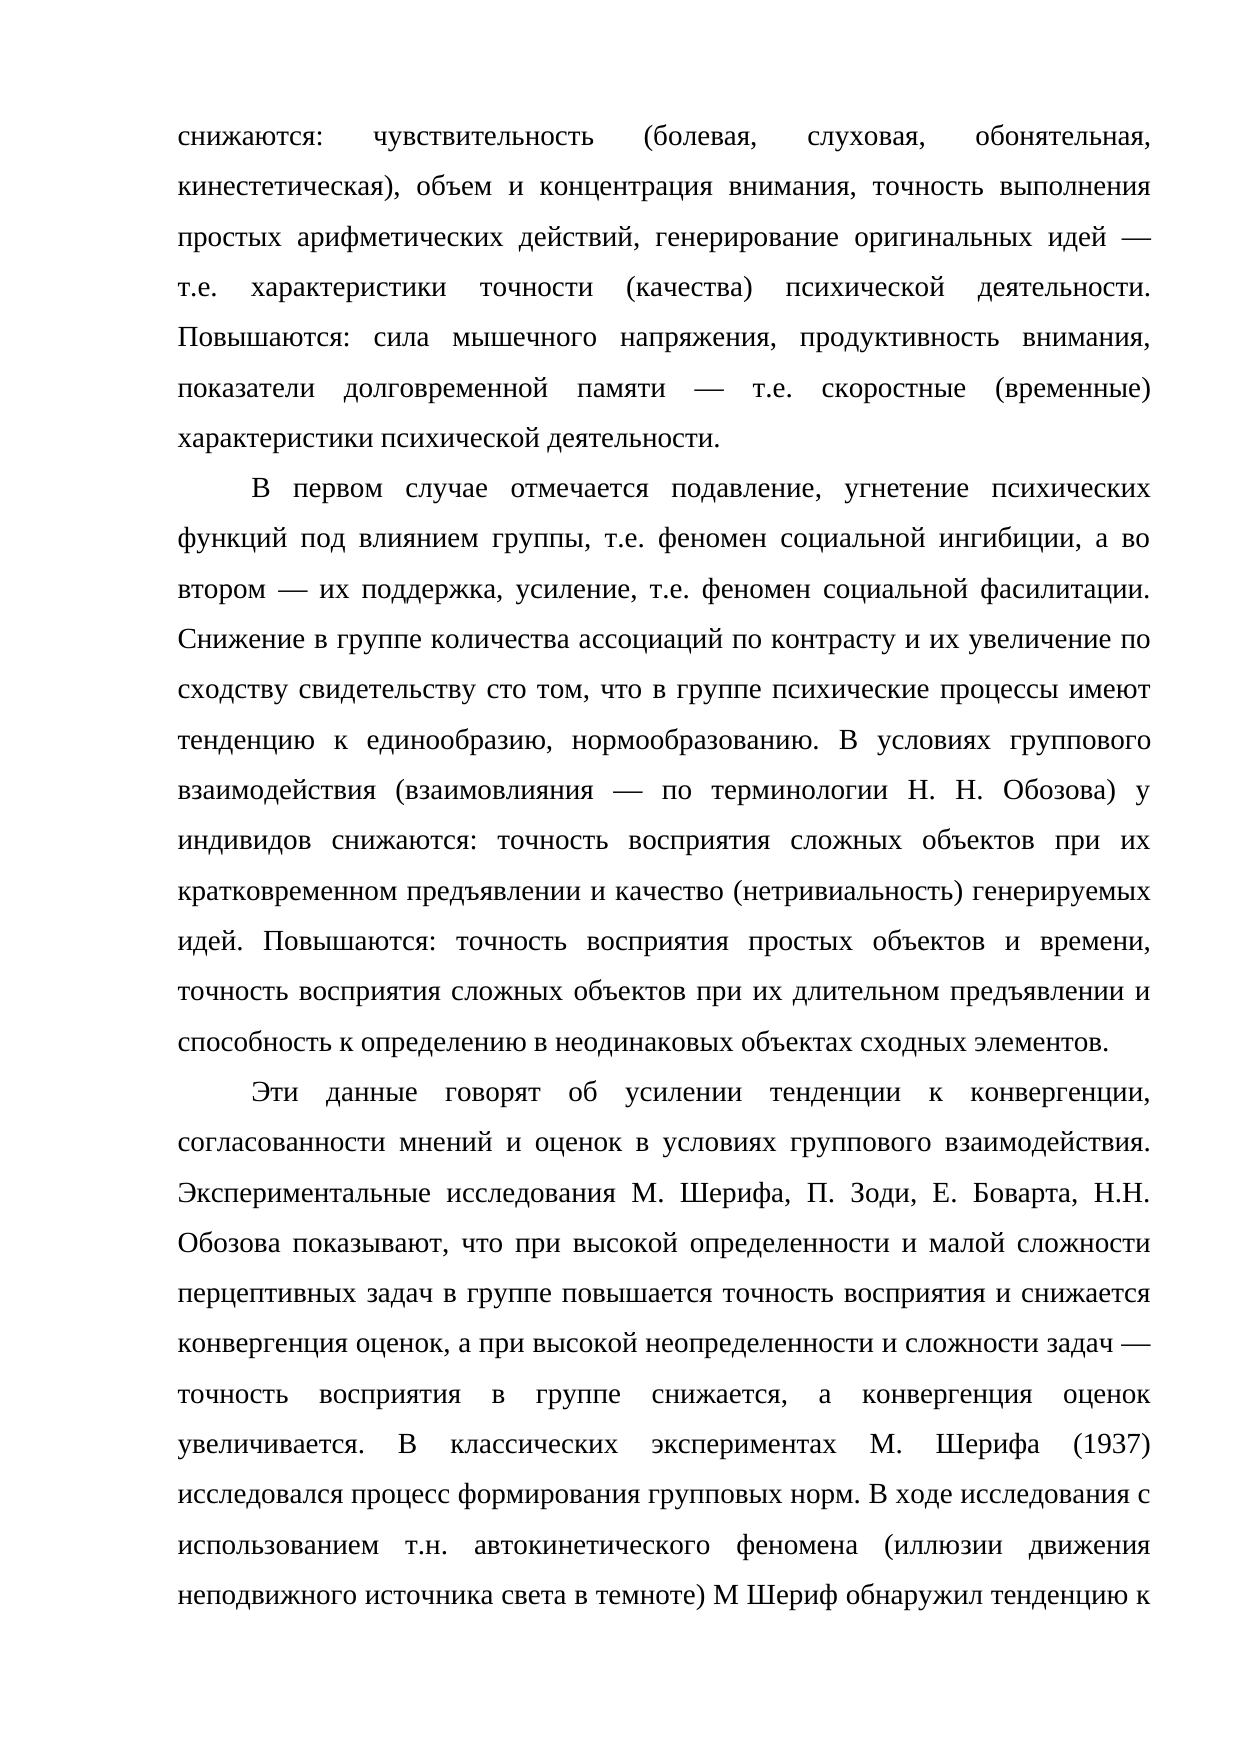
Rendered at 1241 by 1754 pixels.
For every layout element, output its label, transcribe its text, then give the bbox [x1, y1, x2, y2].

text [177, 1074, 1152, 1611]
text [177, 118, 1152, 453]
text В первом случае отмечается подавление, угнетение психических функций под влиянием группы, т.е. феномен социальной ингибиции, а во втором — их поддержка, усиление, т.е. феномен социальной фасилитации. Снижение в группе количества ассоциаций по контрасту и их увеличение по сходству свидетельству сто том, что в группе психические процессы имеют тенденцию к единообразию, нормообразованию. В условиях группового взаимодействия (взаимовлияния — по терминологии Н. Н. Обозова) у индивидов снижаются: точность восприятия сложных объектов при их кратковременном предъявлении и качество (нетривиальность) генерируемых идей. Повышаются: точность восприятия простых объектов и времени, точность восприятия сложных объектов при их длительном предъявлении и способность к определению в неодинаковых объектах сходных элементов. [177, 470, 1152, 1057]
